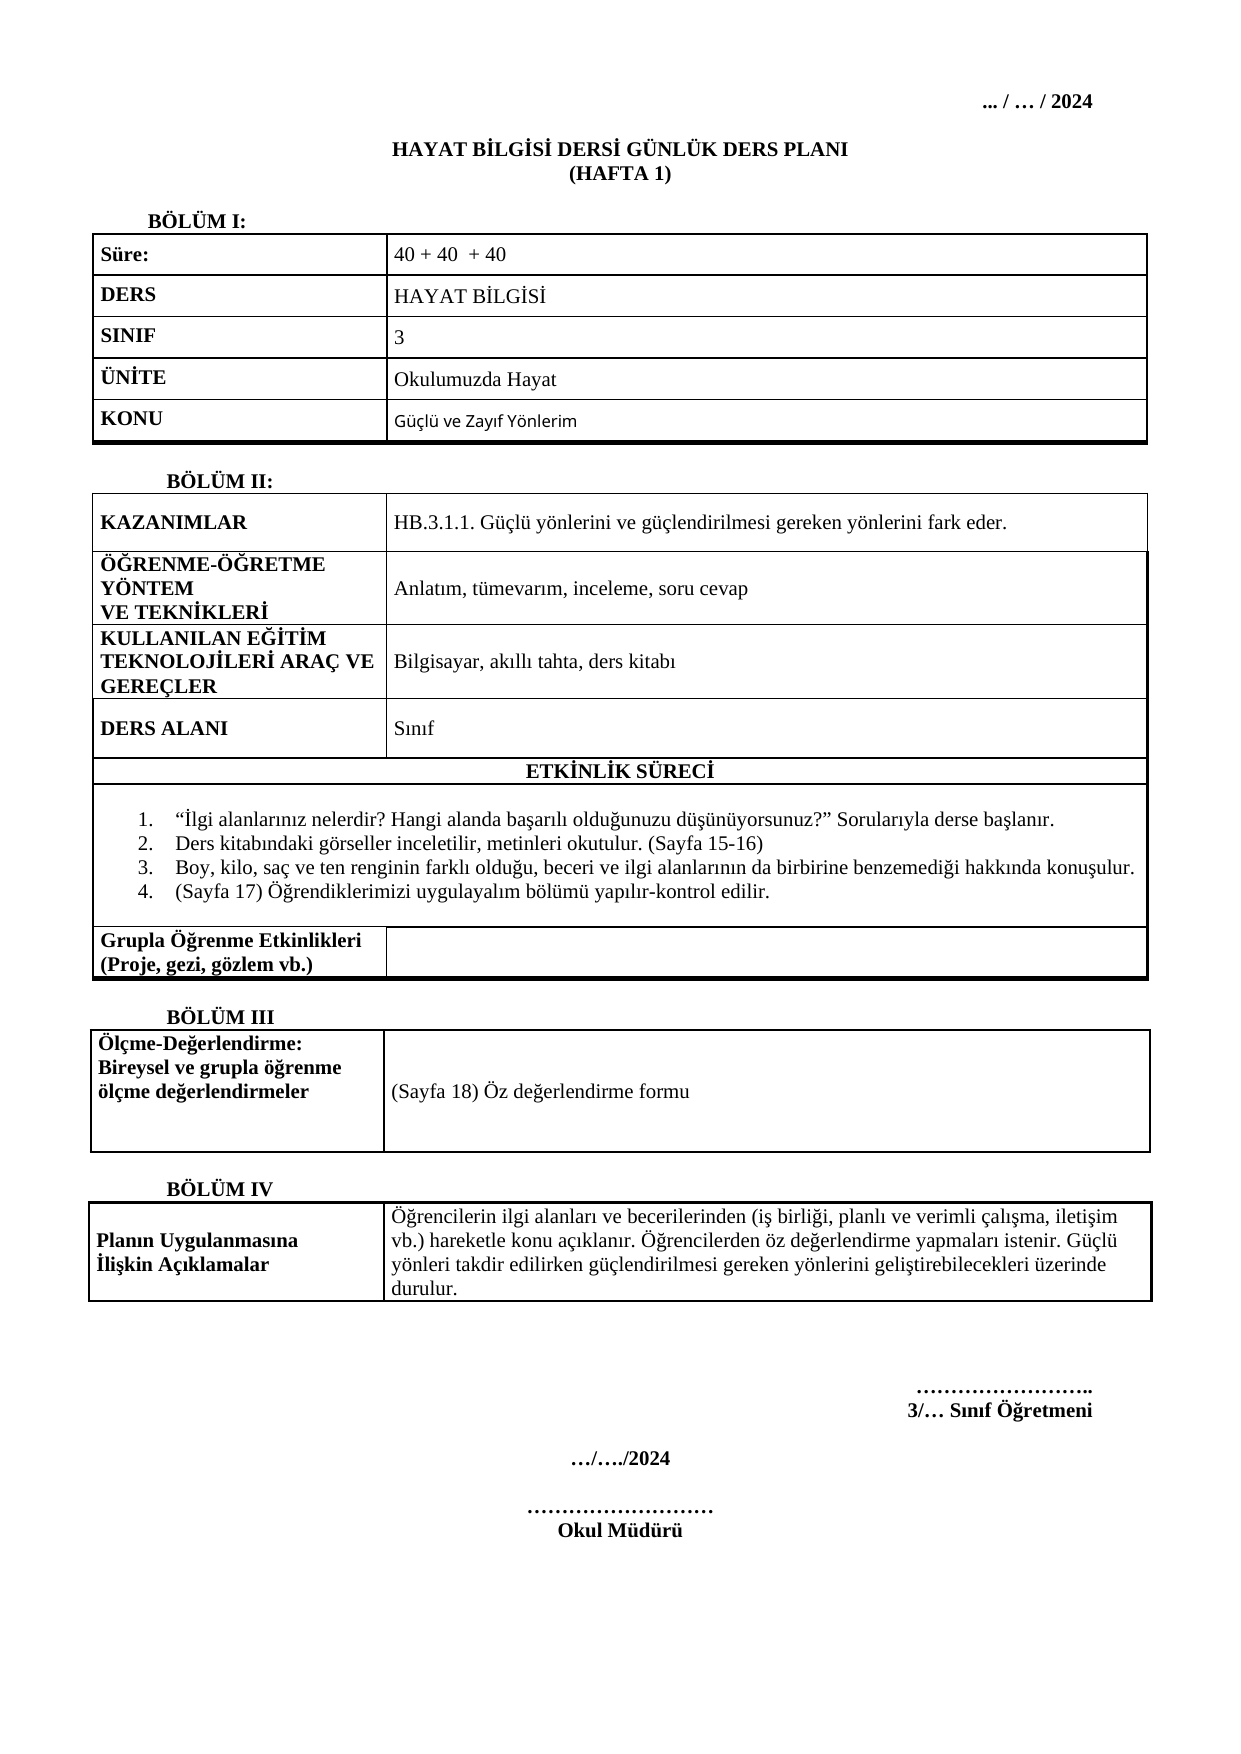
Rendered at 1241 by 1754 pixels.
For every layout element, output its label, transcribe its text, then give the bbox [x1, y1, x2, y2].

table_header 40 + 40 + 40 [388, 235, 1146, 274]
table_cell Güçlü ve Zayıf Yönlerim [388, 400, 1146, 440]
table_cell 3 [388, 317, 1146, 357]
table_header HB.3.1.1. Güçlü yönlerini ve güçlendirilmesi gereken yönlerini fark eder. [387, 494, 1147, 551]
table_cell HAYAT BİLGİSİ [388, 276, 1146, 316]
table_header (Sayfa 18) Öz değerlendirme formu [385, 1031, 1149, 1151]
table_cell Grupla Öğrenme Etkinlikleri (Proje, gezi, gözlem vb.) [94, 927, 386, 976]
subtitle BÖLÜM IV [148, 1177, 1092, 1201]
table_cell Okulumuzda Hayat [388, 359, 1146, 398]
text ... / … / 2024 [148, 89, 1092, 113]
table_header Süre: [94, 235, 386, 274]
text …………………….. [148, 1374, 1092, 1398]
table_header KAZANIMLAR [93, 494, 386, 551]
table_cell Sınıf [387, 699, 1146, 757]
table_cell SINIF [94, 317, 386, 357]
table_cell DERS [94, 276, 386, 316]
table_cell “İlgi alanlarınız nelerdir? Hangi alanda başarılı olduğunuzu düşünüyorsunuz?” Sorularıyla derse başlanır. Ders kitabındaki görseller inceletilir, metinleri okutulur. (Sayfa 15-16) Boy, kilo, saç ve ten renginin farklı olduğu, beceri ve ilgi alanlarının da birbirine benzemediği hakkında konuşulur. (Sayfa 17) Öğrendiklerimizi uygulayalım bölümü yapılır-kontrol edilir. [94, 785, 1146, 926]
text ……………………… [148, 1494, 1092, 1518]
table_cell [387, 928, 1146, 976]
table_cell Bilgisayar, akıllı tahta, ders kitabı [387, 625, 1146, 698]
table_cell DERS ALANI [94, 699, 386, 757]
text BÖLÜM I: [148, 209, 1092, 233]
table_cell ÜNİTE [94, 359, 386, 398]
table_header Ölçme-Değerlendirme: Bireysel ve grupla öğrenme ölçme değerlendirmeler [92, 1031, 383, 1151]
table_cell ÖĞRENME-ÖĞRETME YÖNTEM VE TEKNİKLERİ [93, 552, 386, 624]
text 3/… Sınıf Öğretmeni [148, 1398, 1092, 1422]
subtitle BÖLÜM III [148, 1005, 1092, 1029]
table_header Öğrencilerin ilgi alanları ve becerilerinden (iş birliği, planlı ve verimli çalışma, iletişim vb.) hareketle konu açıklanır. Öğrencilerden öz değerlendirme yapmaları istenir. Güçlü yönleri takdir edilirken güçlendirilmesi gereken yönlerini geliştirebilecekleri üzerinde durulur. [385, 1204, 1150, 1300]
text (HAFTA 1) [148, 161, 1092, 185]
table_cell Anlatım, tümevarım, inceleme, soru cevap [387, 552, 1146, 624]
text …/…./2024 [148, 1446, 1092, 1470]
table_cell KULLANILAN EĞİTİM TEKNOLOJİLERİ ARAÇ VE GEREÇLER [93, 625, 386, 698]
table_header Planın Uygulanmasına İlişkin Açıklamalar [90, 1204, 383, 1300]
table_cell ETKİNLİK SÜRECİ [94, 759, 1146, 783]
table_cell KONU [94, 400, 386, 440]
text Okul Müdürü [148, 1518, 1092, 1542]
text BÖLÜM II: [148, 468, 1092, 493]
text HAYAT BİLGİSİ DERSİ GÜNLÜK DERS PLANI [148, 137, 1092, 161]
